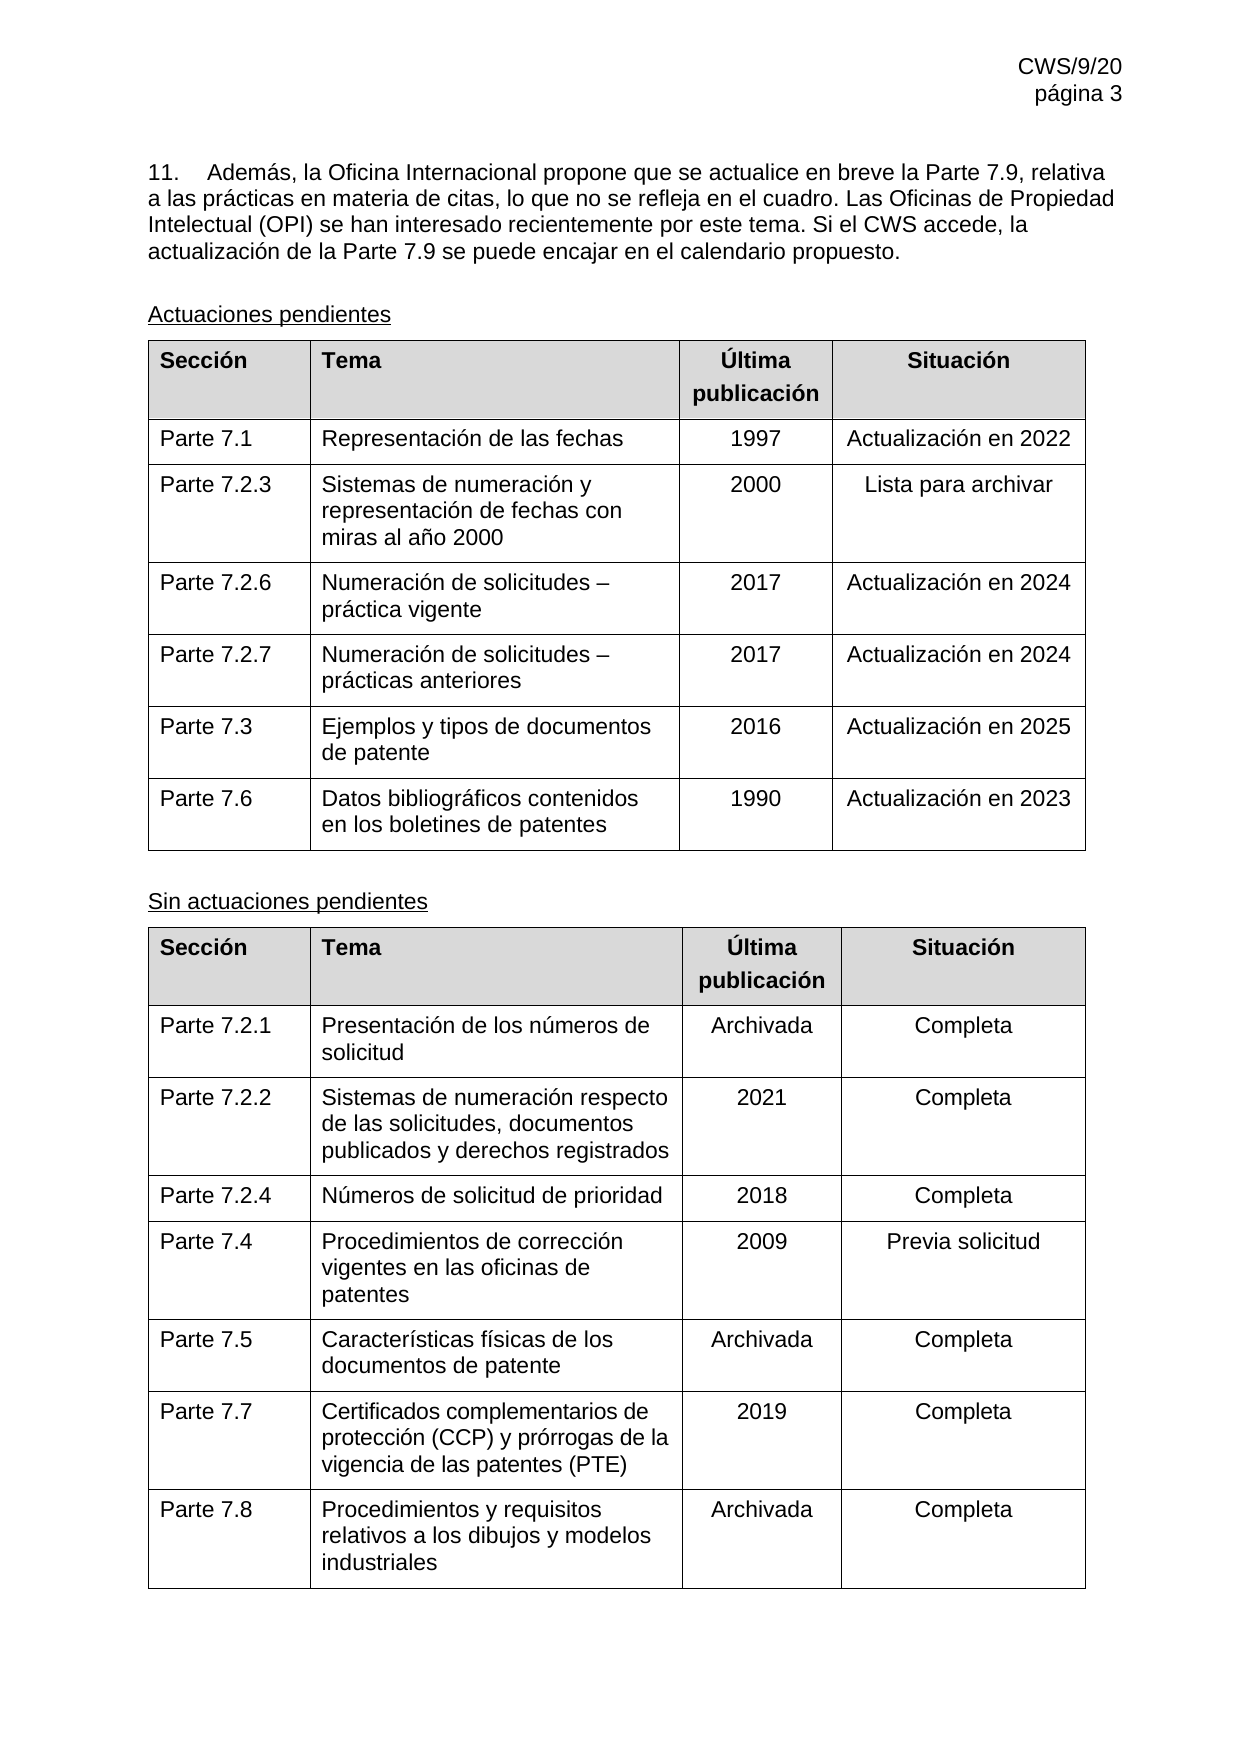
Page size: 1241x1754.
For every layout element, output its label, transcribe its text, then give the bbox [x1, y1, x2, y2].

table_cell Parte 7.7 [149, 1392, 310, 1489]
table_cell Sistemas de numeración y representación de fechas con miras al año 2000 [311, 465, 679, 562]
table_cell 2017 [680, 635, 832, 706]
table_cell Actualización en 2024 [833, 635, 1085, 706]
table_header Última publicación [683, 928, 841, 1005]
table_cell 2018 [683, 1176, 841, 1221]
table_cell Completa [842, 1176, 1085, 1221]
subtitle Sin actuaciones pendientes [148, 888, 1122, 914]
table_cell Completa [842, 1392, 1085, 1489]
table_cell Representación de las fechas [311, 420, 679, 464]
table_cell Parte 7.2.7 [149, 635, 310, 706]
table_cell Lista para archivar [833, 465, 1085, 562]
table_cell Sistemas de numeración respecto de las solicitudes, documentos publicados y derechos registrados [311, 1078, 682, 1175]
table_cell 1997 [680, 420, 832, 464]
table_header Situación [833, 341, 1085, 418]
table_cell 1990 [680, 779, 832, 850]
text Además, la Oficina Internacional propone que se actualice en breve la Parte 7.9, relativa a las prácticas en materia de citas, lo que no se refleja en el cuadro. Las Oficinas de Propiedad Intelectual (OPI) se han interesado recientemente por este tema. Si el CWS accede, la actualización de la Parte 7.9 se puede encajar en el calendario propuesto. [148, 158, 1122, 264]
table_cell Parte 7.8 [149, 1490, 310, 1587]
table_cell 2016 [680, 707, 832, 778]
table_cell Parte 7.1 [149, 420, 310, 464]
table_cell Actualización en 2022 [833, 420, 1085, 464]
table_header Sección [149, 928, 310, 1005]
table_cell Actualización en 2023 [833, 779, 1085, 850]
table_cell Datos bibliográficos contenidos en los boletines de patentes [311, 779, 679, 850]
table_header Tema [311, 341, 679, 418]
table_cell Parte 7.5 [149, 1320, 310, 1391]
table_cell 2017 [680, 563, 832, 634]
table_cell Parte 7.4 [149, 1222, 310, 1319]
table_header Sección [149, 341, 310, 418]
table_cell 2019 [683, 1392, 841, 1489]
table_cell Archivada [683, 1490, 841, 1587]
table_cell Actualización en 2024 [833, 563, 1085, 634]
table_cell Parte 7.6 [149, 779, 310, 850]
table_cell Parte 7.2.2 [149, 1078, 310, 1175]
table_cell Completa [842, 1320, 1085, 1391]
table_cell Numeración de solicitudes – prácticas anteriores [311, 635, 679, 706]
table_cell Parte 7.3 [149, 707, 310, 778]
table_cell Números de solicitud de prioridad [311, 1176, 682, 1221]
table_cell Archivada [683, 1006, 841, 1077]
table_header Última publicación [680, 341, 832, 418]
table_header Tema [311, 928, 682, 1005]
table_header Situación [842, 928, 1085, 1005]
table_cell Procedimientos de corrección vigentes en las oficinas de patentes [311, 1222, 682, 1319]
table_cell Certificados complementarios de protección (CCP) y prórrogas de la vigencia de las patentes (PTE) [311, 1392, 682, 1489]
table_cell Completa [842, 1006, 1085, 1077]
table_cell 2009 [683, 1222, 841, 1319]
table_cell 2021 [683, 1078, 841, 1175]
table_cell Características físicas de los documentos de patente [311, 1320, 682, 1391]
table_cell Parte 7.2.3 [149, 465, 310, 562]
table_cell Previa solicitud [842, 1222, 1085, 1319]
table_cell Completa [842, 1490, 1085, 1587]
table_cell Procedimientos y requisitos relativos a los dibujos y modelos industriales [311, 1490, 682, 1587]
table_cell 2000 [680, 465, 832, 562]
table_cell Ejemplos y tipos de documentos de patente [311, 707, 679, 778]
table_cell Numeración de solicitudes – práctica vigente [311, 563, 679, 634]
table_cell Archivada [683, 1320, 841, 1391]
table_cell Actualización en 2025 [833, 707, 1085, 778]
table_cell Parte 7.2.4 [149, 1176, 310, 1221]
table_cell Presentación de los números de solicitud [311, 1006, 682, 1077]
subtitle Actuaciones pendientes [148, 301, 1122, 328]
table_cell Completa [842, 1078, 1085, 1175]
table_cell Parte 7.2.1 [149, 1006, 310, 1077]
table_cell Parte 7.2.6 [149, 563, 310, 634]
